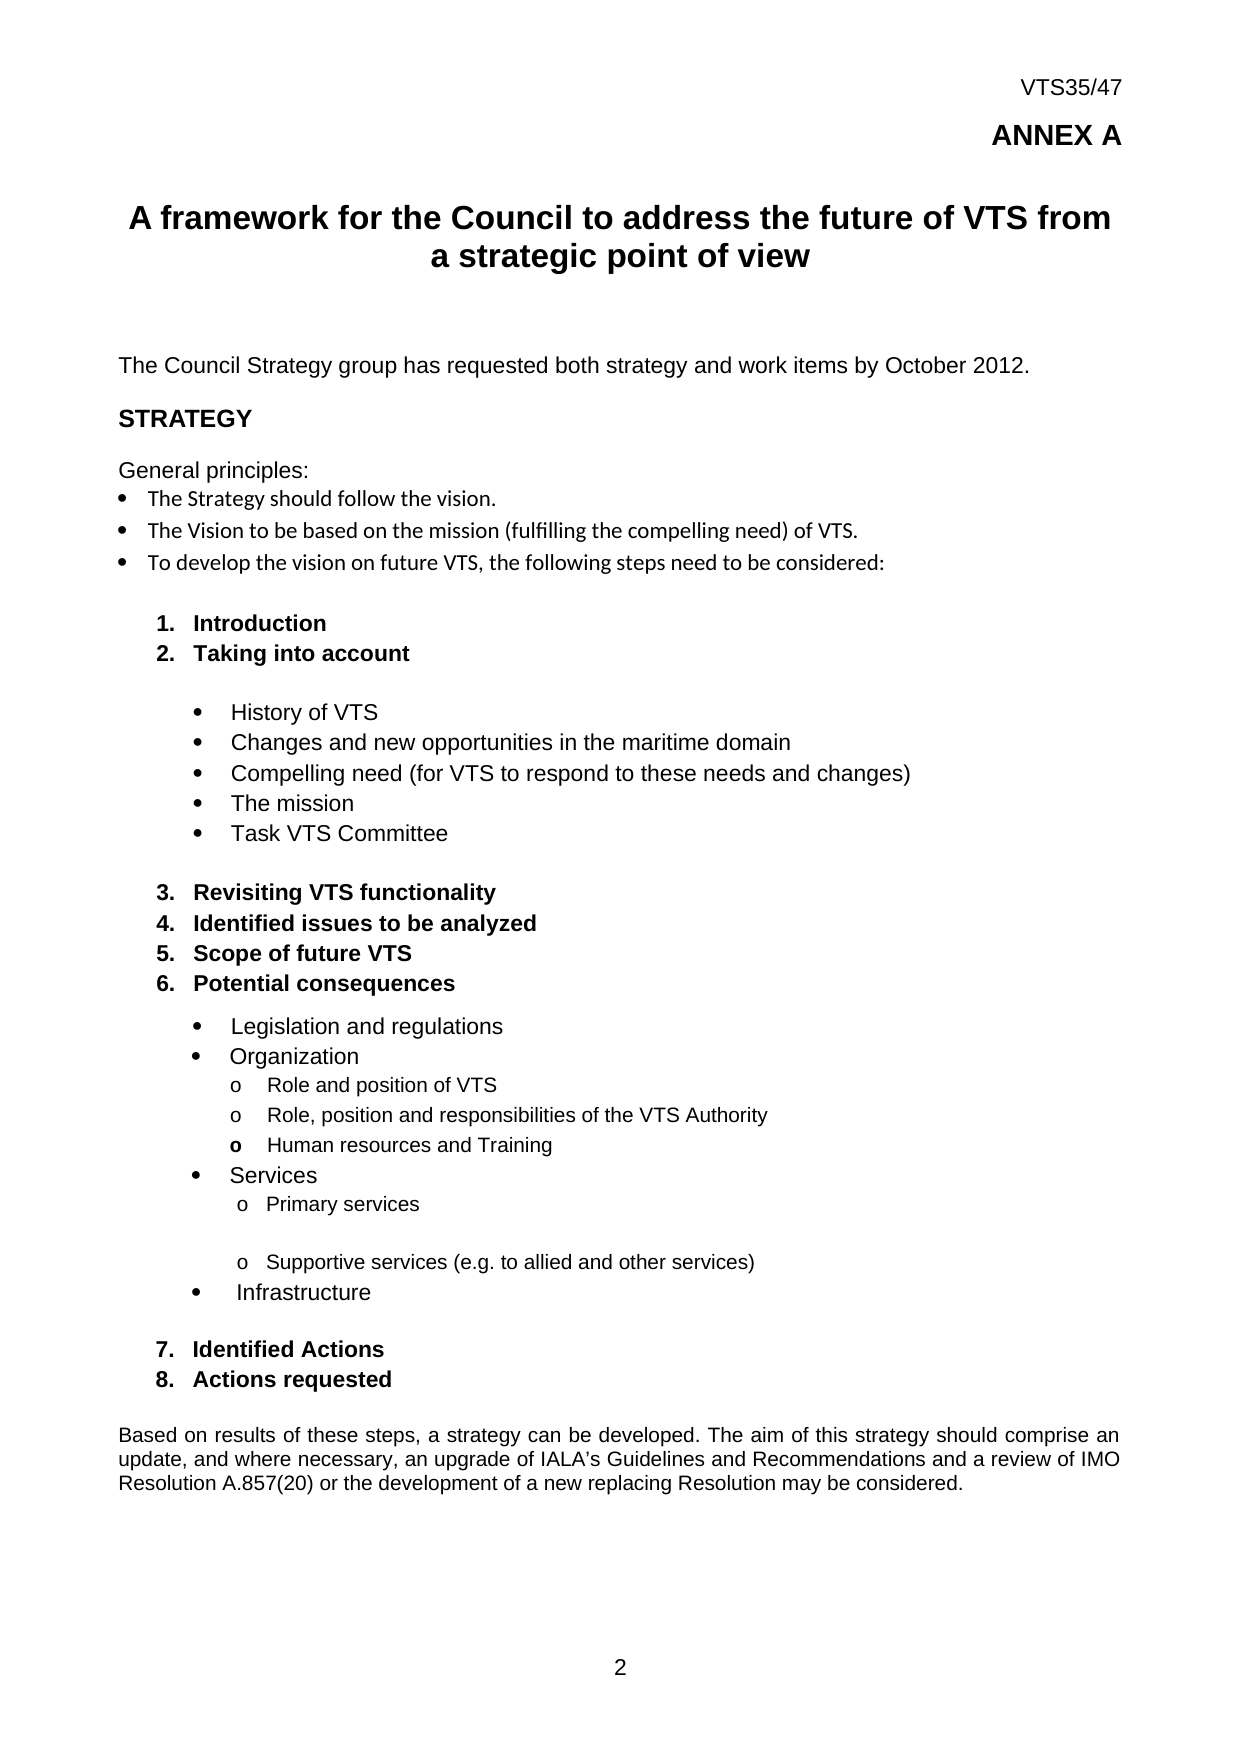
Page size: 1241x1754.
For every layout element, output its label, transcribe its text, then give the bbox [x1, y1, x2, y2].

list To develop the vision on future VTS, the following steps need to be considered: [118, 548, 1122, 576]
list History of VTS [193, 699, 1122, 725]
list The Strategy should follow the vision. [118, 484, 1122, 512]
subtitle Actions requested [155, 1366, 1122, 1392]
list Services [192, 1162, 1122, 1188]
list Changes and new opportunities in the maritime domain [193, 729, 1122, 756]
subtitle Identified Actions [155, 1336, 1122, 1362]
list Potential consequences [156, 970, 1122, 996]
subtitle Identified issues to be analyzed [156, 909, 1122, 936]
list Legislation and regulations [193, 1013, 1122, 1039]
list The mission [193, 790, 1122, 816]
list Organization [192, 1043, 1122, 1069]
subtitle Revisiting VTS functionality [156, 879, 1122, 906]
list Infrastructure [192, 1279, 1122, 1306]
subtitle Strategy [118, 404, 1122, 432]
list Human resources and Training [229, 1132, 1122, 1158]
subtitle Scope of future VTS [156, 940, 1122, 966]
subtitle Introduction [156, 609, 1122, 636]
list Role and position of VTS [229, 1073, 1122, 1099]
text General principles: [118, 457, 1122, 484]
text ANNEX A [118, 118, 1122, 152]
list Task VTS Committee [193, 820, 1122, 846]
list Primary services [236, 1192, 1122, 1218]
list The Vision to be based on the mission (fulfilling the compelling need) of VTS. [118, 516, 1122, 544]
text The Council Strategy group has requested both strategy and work items by October 2012. [118, 352, 1122, 379]
list Compelling need (for VTS to respond to these needs and changes) [193, 759, 1122, 786]
subtitle Taking into account [156, 640, 1122, 666]
list Role, position and responsibilities of the VTS Authority [229, 1103, 1122, 1128]
list Supportive services (e.g. to allied and other services) [236, 1249, 1122, 1275]
title A framework for the Council to address the future of VTS from a strategic point of view [118, 198, 1122, 274]
text Based on results of these steps, a strategy can be developed. The aim of this strategy should comprise an update, and where necessary, an upgrade of IALA’s Guidelines and Recommendations and a review of IMO Resolution A.857(20) or the development of a new replacing Resolution may be considered. [118, 1422, 1122, 1494]
